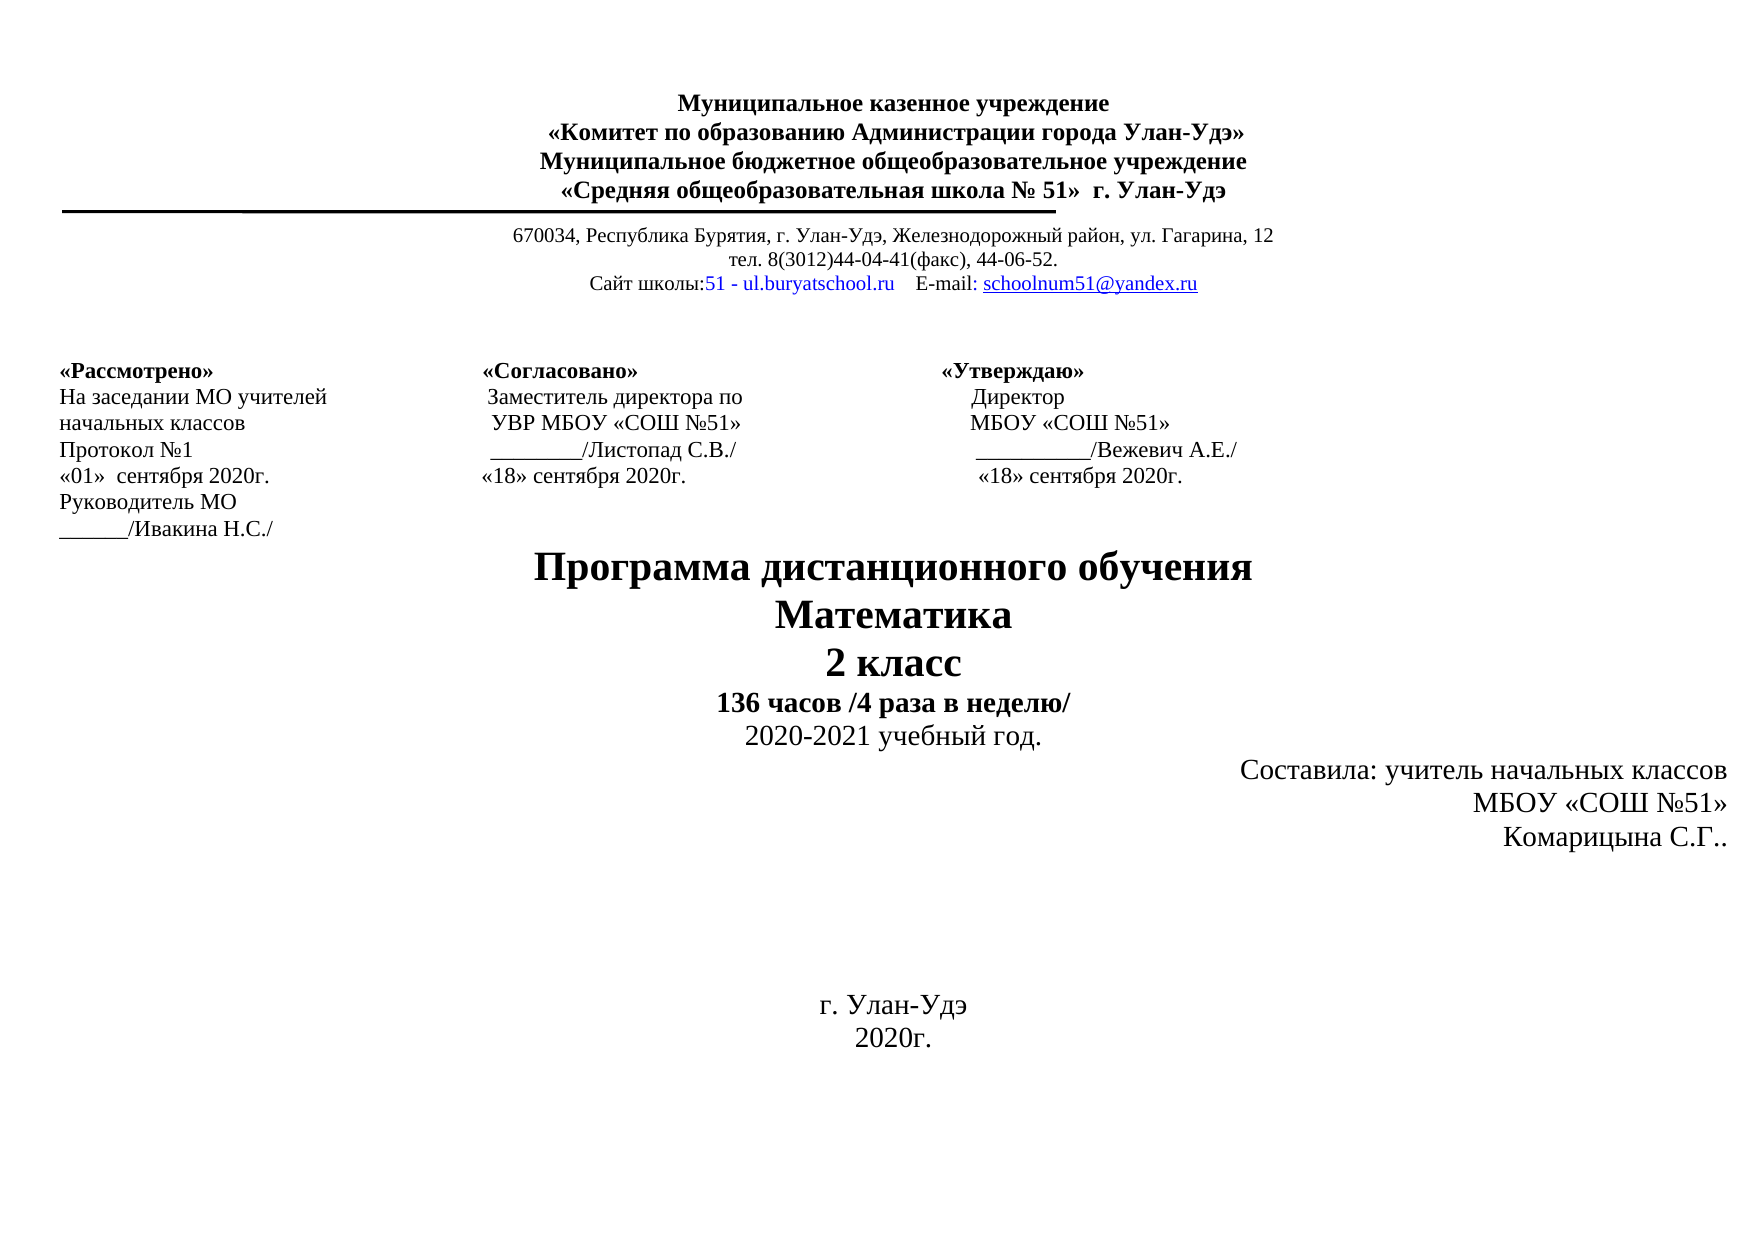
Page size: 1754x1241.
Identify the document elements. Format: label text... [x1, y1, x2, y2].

text Математика [59, 589, 1728, 637]
text «01» сентября 2020г. «18» сентября 2020г. «18» сентября 2020г. [59, 462, 1728, 488]
text 2 класс [59, 637, 1728, 685]
text Протокол №1 ________/Листопад С.В./ __________/Вежевич А.Е./ [59, 436, 1728, 462]
text Программа дистанционного обучения [59, 541, 1728, 589]
text «Комитет по образованию Администрации города Улан-Удэ» [59, 117, 1728, 146]
text ______/Ивакина Н.С./ [59, 515, 1728, 541]
text На заседании МО учителей Заместитель директора по Директор [59, 383, 1728, 409]
text Сайт школы:51 - ul.buryatschool.ru E-mail: schoolnum51@yandex.ru [59, 271, 1728, 295]
text Комарицына С.Г.. [59, 819, 1728, 853]
text 2020г. [59, 1020, 1728, 1054]
text тел. 8(3012)44-04-41(факс), 44-06-52. [59, 247, 1728, 271]
text Руководитель МО [59, 488, 1728, 515]
text Муниципальное казенное учреждение [59, 88, 1728, 117]
text Муниципальное бюджетное общеобразовательное учреждение [59, 146, 1728, 175]
text начальных классов УВР МБОУ «СОШ №51» МБОУ «СОШ №51» [59, 409, 1728, 436]
text 670034, Республика Бурятия, г. Улан-Удэ, Железнодорожный район, ул. Гагарина, 12 [59, 223, 1728, 247]
text 136 часов /4 раза в неделю/ [59, 685, 1728, 718]
text Составила: учитель начальных классов [59, 752, 1728, 786]
text МБОУ «СОШ №51» [59, 786, 1728, 819]
text «Рассмотрено» «Согласовано» «Утверждаю» [59, 357, 1728, 383]
text «Средняя общеобразовательная школа № 51» г. Улан-Удэ [59, 175, 1728, 203]
text 2020-2021 учебный год. [59, 718, 1728, 752]
text г. Улан-Удэ [59, 987, 1728, 1020]
